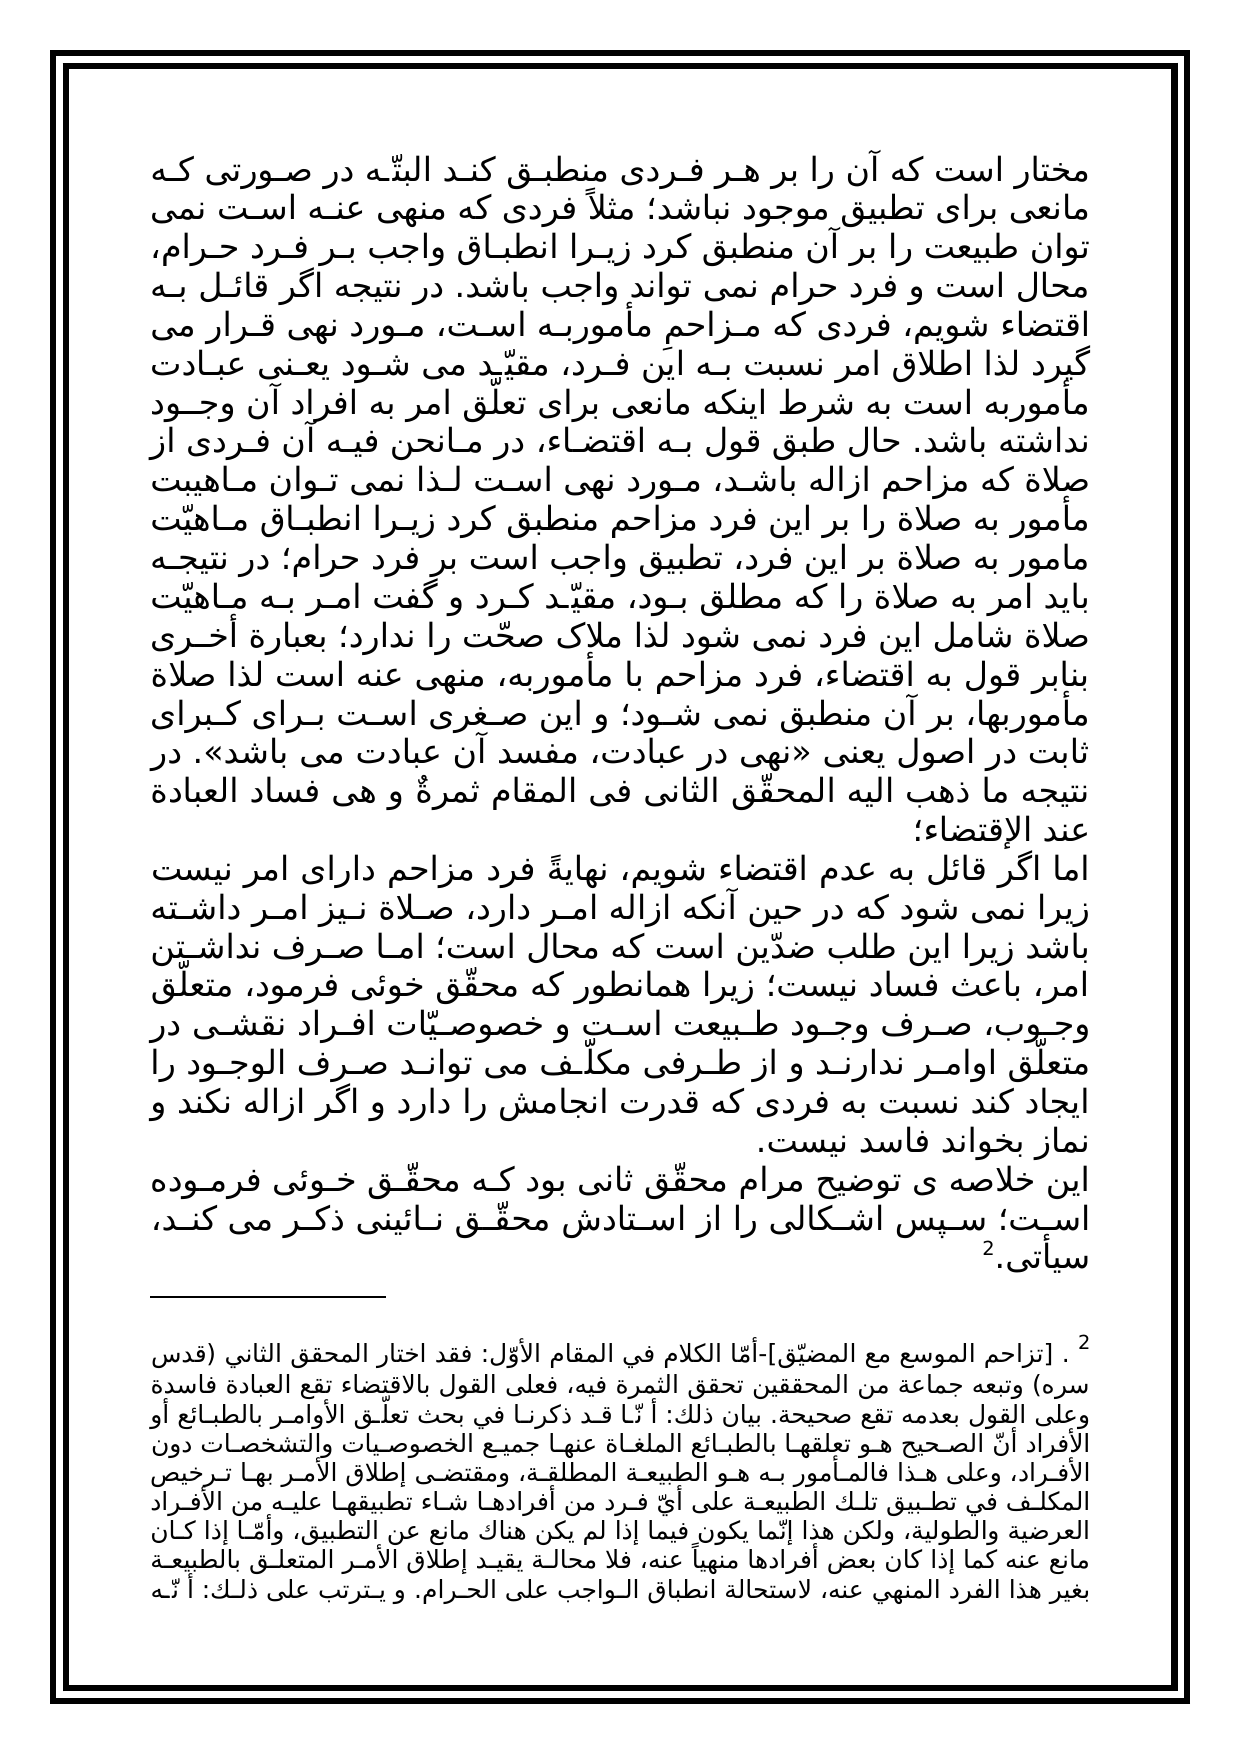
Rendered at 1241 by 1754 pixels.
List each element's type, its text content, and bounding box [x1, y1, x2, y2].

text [150, 150, 1090, 849]
text اما اگر قائل به عدم اقتضاء شویم، نهایةً فرد مزاحم دارای امر نیست زیرا نمی شود که در حین آنکه ازاله امر دارد، صلاة نیز امر داشته باشد زیرا این طلب ضدّین است که محال است؛ اما صرف نداشتن امر، باعث فساد نیست؛ زیرا همانطور که محقّق خوئی فرمود، متعلّق وجوب، صرف وجود طبیعت است و خصوصیّات افراد نقشی در متعلّق اوامر ندارند و از طرفی مکلّف می تواند صرف الوجود را ایجاد کند نسبت به فردی که قدرت انجامش را دارد و اگر ازاله نکند و نماز بخواند فاسد نیست. [150, 849, 1090, 1160]
text این خلاصه ی توضیح مرام محقّق ثانی بود که محقّق خوئی فرموده است؛ سپس اشکالی را از استادش محقّق نائینی ذکر می کند، سیأتی. [150, 1160, 1090, 1277]
